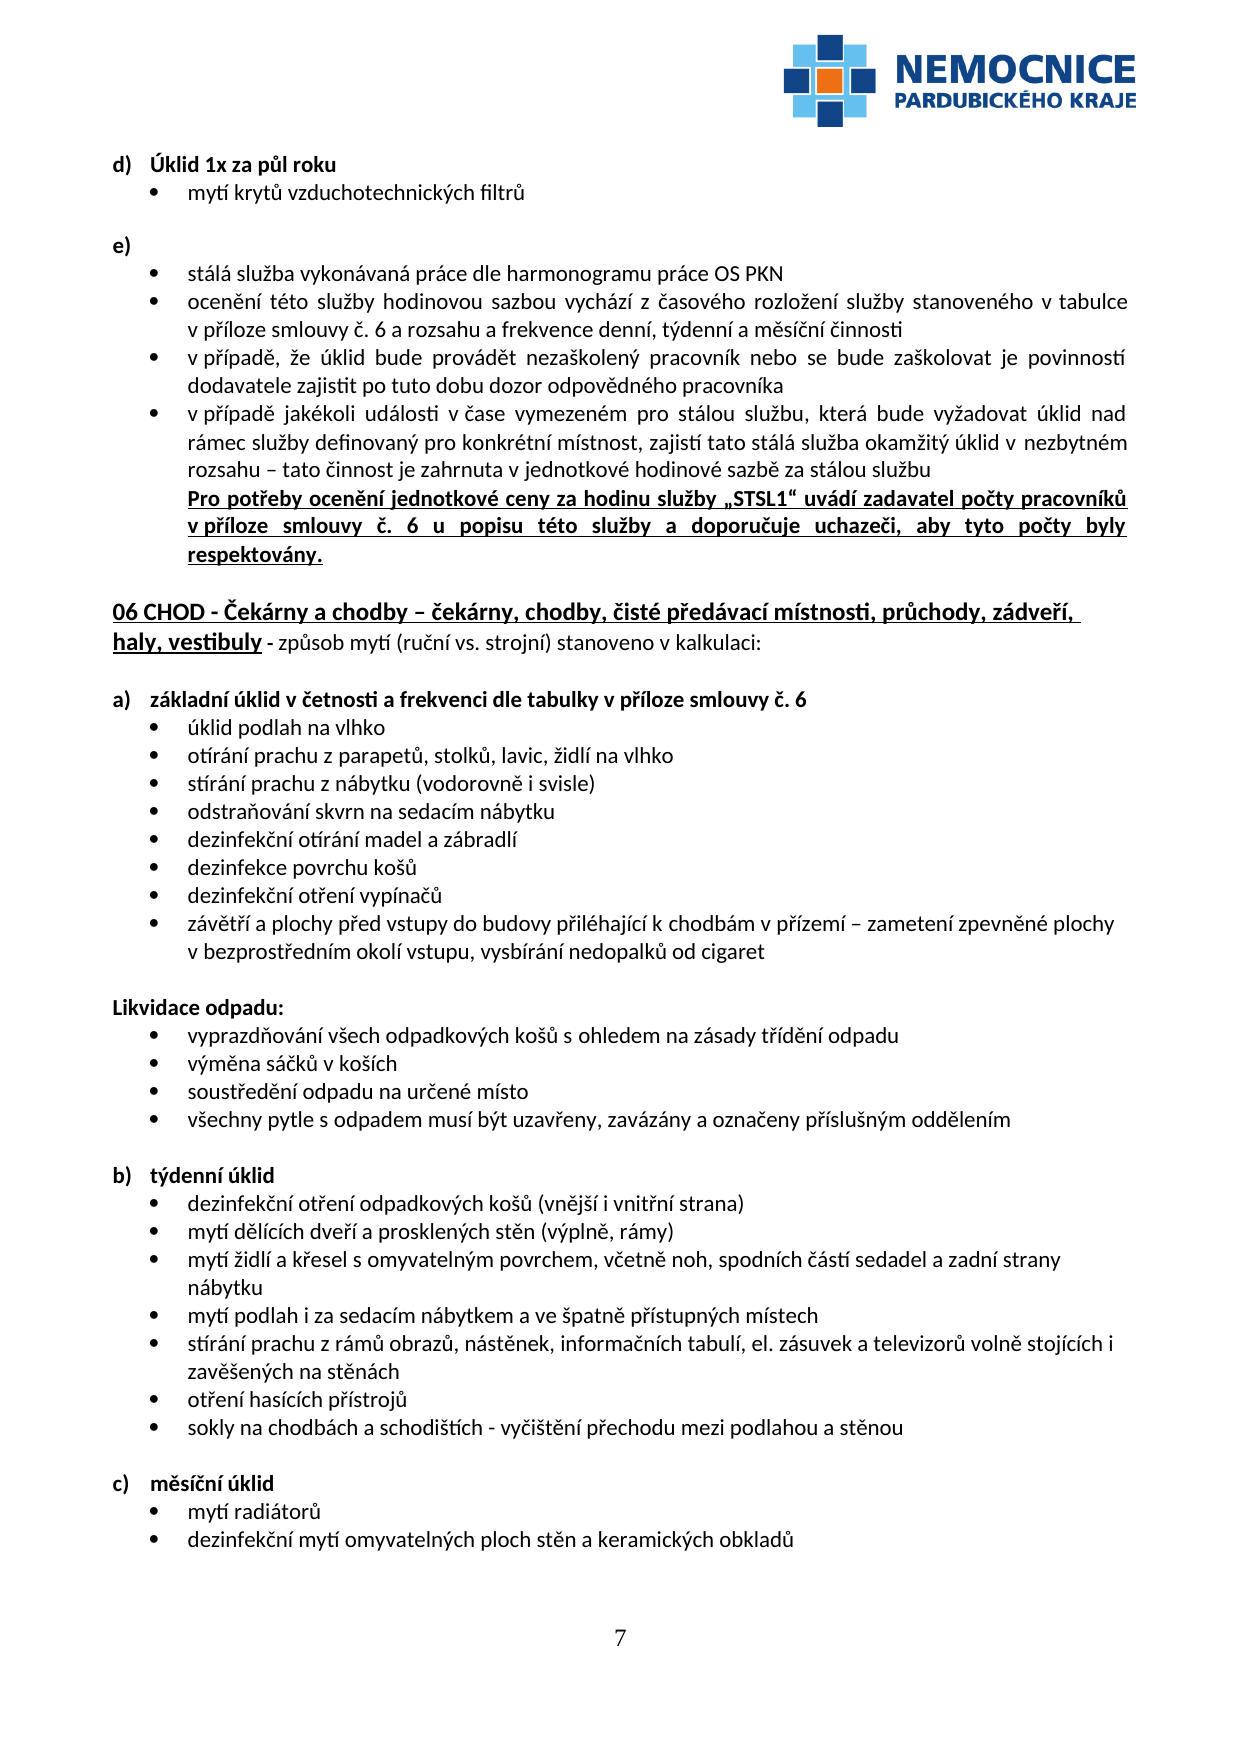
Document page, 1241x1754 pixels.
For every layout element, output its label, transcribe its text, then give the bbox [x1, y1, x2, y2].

text Pro potřeby ocenění jednotkové ceny za hodinu služby „STSL1“ uvádí zadavatel počty pracovníků v příloze smlouvy č. 6 u popisu této služby a doporučuje uchazeči, aby tyto počty byly respektovány. [187, 509, 1128, 568]
list dezinfekční mytí omyvatelných ploch stěn a keramických obkladů [150, 1525, 1128, 1553]
list otření hasících přístrojů [150, 1385, 1128, 1413]
list dezinfekční otření vypínačů [150, 881, 1128, 909]
list ocenění této služby hodinovou sazbou vychází z časového rozložení služby stanoveného v tabulce v příloze smlouvy č. 6 a rozsahu a frekvence denní, týdenní a měsíční činnosti [150, 287, 1128, 343]
list vyprazdňování všech odpadkových košů s ohledem na zásady třídění odpadu [150, 1021, 1128, 1049]
list dezinfekční otření odpadkových košů (vnější i vnitřní strana) [150, 1189, 1128, 1217]
list měsíční úklid [112, 1469, 1128, 1497]
list týdenní úklid [112, 1161, 1128, 1189]
list všechny pytle s odpadem musí být uzavřeny, zavázány a označeny příslušným oddělením [150, 1105, 1128, 1133]
list otírání prachu z parapetů, stolků, lavic, židlí na vlhko [150, 741, 1128, 769]
list mytí krytů vzduchotechnických filtrů [150, 178, 1128, 206]
list mytí židlí a křesel s omyvatelným povrchem, včetně noh, spodních částí sedadel a zadní strany nábytku [150, 1245, 1128, 1301]
list Úklid 1x za půl roku [112, 150, 1128, 178]
list mytí dělících dveří a prosklených stěn (výplně, rámy) [150, 1217, 1128, 1245]
list odstraňování skvrn na sedacím nábytku [150, 797, 1128, 825]
list stálá služba vykonávaná práce dle harmonogramu práce OS PKN [150, 259, 1128, 287]
list v případě, že úklid bude provádět nezaškolený pracovník nebo se bude zaškolovat je povinností dodavatele zajistit po tuto dobu dozor odpovědného pracovníka [150, 343, 1128, 399]
list stírání prachu z rámů obrazů, nástěnek, informačních tabulí, el. zásuvek a televizorů volně stojících i zavěšených na stěnách [150, 1329, 1128, 1385]
list soustředění odpadu na určené místo [150, 1077, 1128, 1105]
picture [782, 33, 1136, 128]
list mytí podlah i za sedacím nábytkem a ve špatně přístupných místech [150, 1301, 1128, 1329]
text Pro potřeby ocenění jednotkové ceny za hodinu služby „STSL1“ uvádí zadavatel počty pracovníků v příloze smlouvy č. 6 u popisu této služby a doporučuje uchazeči, aby tyto počty byly respektovány. [187, 484, 1128, 508]
list stírání prachu z nábytku (vodorovně i svisle) [150, 769, 1128, 797]
list mytí radiátorů [150, 1497, 1128, 1525]
text 06 CHOD - Čekárny a chodby – čekárny, chodby, čisté předávací místnosti, průchody, zádveří, haly, vestibuly - způsob mytí (ruční vs. strojní) stanoveno v kalkulaci: [112, 596, 1128, 657]
list úklid podlah na vlhko [150, 713, 1128, 741]
text Likvidace odpadu: [112, 993, 1128, 1021]
list výměna sáčků v koších [150, 1049, 1128, 1077]
list v případě jakékoli události v čase vymezeném pro stálou službu, která bude vyžadovat úklid nad rámec služby definovaný pro konkrétní místnost, zajistí tato stálá služba okamžitý úklid v nezbytném rozsahu – tato činnost je zahrnuta v jednotkové hodinové sazbě za stálou službu [150, 399, 1128, 484]
list závětří a plochy před vstupy do budovy přiléhající k chodbám v přízemí – zametení zpevněné plochy v bezprostředním okolí vstupu, vysbírání nedopalků od cigaret [150, 909, 1128, 965]
list sokly na chodbách a schodištích - vyčištění přechodu mezi podlahou a stěnou [150, 1413, 1128, 1441]
list dezinfekční otírání madel a zábradlí [150, 825, 1128, 853]
list dezinfekce povrchu košů [150, 853, 1128, 881]
list základní úklid v četnosti a frekvenci dle tabulky v příloze smlouvy č. 6 [112, 685, 1128, 713]
